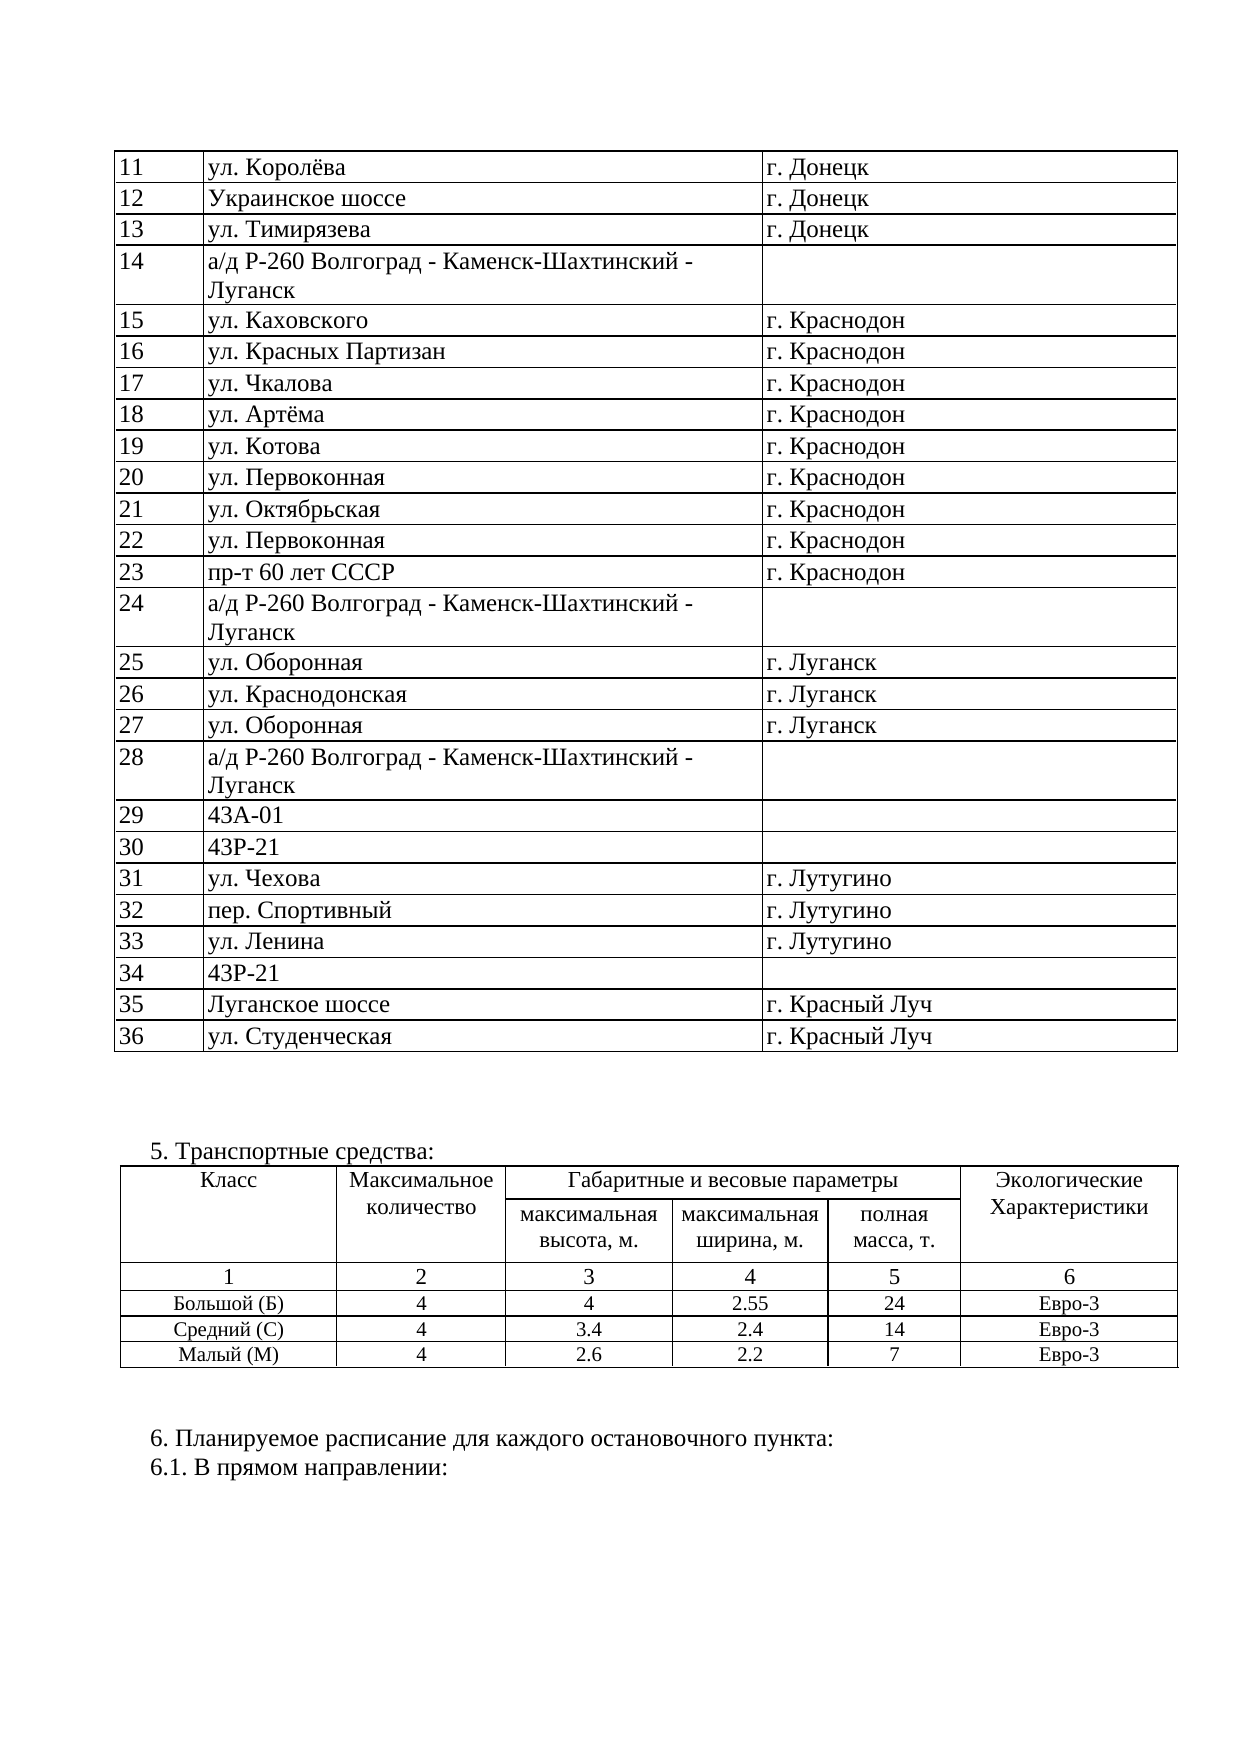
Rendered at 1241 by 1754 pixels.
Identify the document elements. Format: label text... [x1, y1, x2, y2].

table_cell [763, 587, 1177, 646]
table_cell 4 [506, 1291, 672, 1315]
table_cell полная масса, т. [829, 1200, 960, 1262]
table_cell 4 [337, 1317, 505, 1341]
table_cell Евро-3 [961, 1317, 1177, 1341]
table_cell г. Донецк [763, 152, 1177, 181]
table_cell 7 [829, 1342, 960, 1366]
table_cell ул. Чкалова [204, 368, 762, 398]
table_cell 11 [115, 152, 203, 181]
table_cell 4 [337, 1291, 505, 1315]
table_cell 33 [115, 926, 203, 956]
table_cell г. Донецк [763, 181, 1177, 213]
table_cell [763, 740, 1177, 799]
table_cell 25 [115, 647, 203, 677]
table_cell г. Краснодон [763, 398, 1177, 429]
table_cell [204, 246, 762, 303]
table_cell ул. Королёва [204, 152, 762, 181]
text 6. Планируемое расписание для каждого остановочного пункта: [150, 1423, 1090, 1452]
table_cell 32 [115, 895, 203, 925]
table_cell Луганское шоссе [204, 990, 762, 1019]
table_cell 43А-01 [204, 801, 762, 831]
table_cell 2.6 [506, 1342, 672, 1366]
table_header Габаритные и весовые параметры [506, 1167, 960, 1198]
table_cell 3.4 [506, 1317, 672, 1341]
table_cell 28 [115, 741, 203, 799]
table_cell г. Краснодон [763, 366, 1177, 398]
table_cell [763, 799, 1177, 831]
table_cell ул. Оборонная [204, 710, 762, 740]
table_cell Евро-3 [961, 1291, 1177, 1315]
table_header Экологические Характеристики [961, 1167, 1177, 1262]
table_cell г. Луганск [763, 677, 1177, 708]
table_cell пр-т 60 лет СССР [204, 557, 762, 587]
table_cell 29 [115, 800, 203, 831]
table_cell а/д Р-260 Волгоград - Каменск-Шахтинский - Луганск [204, 742, 762, 799]
table_cell 2.4 [673, 1317, 827, 1341]
table_header Максимальное количество [337, 1167, 505, 1262]
table_cell 21 [115, 493, 203, 524]
table_cell г. Лутугино [763, 862, 1177, 893]
table_cell г. Луганск [763, 646, 1177, 677]
table_cell 5 [829, 1263, 960, 1289]
table_cell г. Краснодон [763, 304, 1177, 335]
table_cell Евро-3 [961, 1342, 1177, 1366]
table_cell г. Краснодон [763, 524, 1177, 555]
table_cell г. Лутугино [763, 925, 1177, 956]
table_cell ул. Артёма [204, 400, 762, 429]
text 6.1. В прямом направлении: [150, 1452, 1090, 1481]
table_cell 12 [115, 183, 203, 213]
table_cell [763, 831, 1177, 862]
table_cell максимальная ширина, м. [673, 1200, 827, 1262]
table_cell Украинское шоссе [204, 183, 762, 213]
table_cell 27 [115, 710, 203, 740]
table_cell ул. Октябрьская [204, 494, 762, 524]
table_cell [763, 956, 1177, 988]
table_cell г. Краснодон [763, 461, 1177, 492]
table_cell [763, 244, 1177, 303]
table_cell 13 [115, 214, 203, 244]
table_cell 2.2 [673, 1342, 827, 1366]
table_cell 4 [337, 1342, 505, 1366]
table_cell 14 [829, 1317, 960, 1341]
table_cell 26 [115, 678, 203, 708]
table_cell ул. Краснодонская [204, 679, 762, 708]
table_cell 22 [115, 525, 203, 555]
table_cell 4 [673, 1263, 827, 1289]
table_cell г. Краснодон [763, 335, 1177, 366]
table_cell ул. Первоконная [204, 462, 762, 492]
table_cell 17 [115, 368, 203, 398]
table_cell а/д Р-260 Волгоград - Каменск-Шахтинский - Луганск [204, 588, 762, 646]
table_cell г. Краснодон [763, 492, 1177, 524]
table_cell 1 [121, 1263, 336, 1289]
text 5. Транспортные средства: [150, 1136, 1090, 1165]
table_cell ул. Чехова [204, 864, 762, 893]
table_cell ул. Студенческая [204, 1021, 762, 1051]
table_cell г. Лутугино [763, 894, 1177, 925]
table_cell 2 [337, 1263, 505, 1289]
table_cell 18 [115, 399, 203, 429]
table_cell ул. Ленина [204, 927, 762, 956]
table_cell ул. Котова [204, 431, 762, 461]
table_cell 15 [115, 305, 203, 335]
table_cell ул. Тимирязева [204, 215, 762, 244]
table_cell 30 [115, 832, 203, 862]
table_cell ул. Первоконная [204, 525, 762, 555]
table_cell ул. Оборонная [204, 647, 762, 677]
table_header Класс [121, 1167, 336, 1262]
table_cell Малый (М) [121, 1342, 336, 1366]
table_cell ул. Каховского [204, 305, 762, 335]
table_cell 36 [115, 1020, 203, 1051]
table_cell г. Луганск [763, 709, 1177, 740]
table_cell 35 [115, 989, 203, 1019]
table_cell 24 [829, 1291, 960, 1315]
table_cell 14 [115, 245, 203, 303]
table_cell 19 [115, 430, 203, 461]
table_cell 23 [115, 556, 203, 587]
table_cell 24 [115, 588, 203, 646]
table_cell г. Краснодон [763, 555, 1177, 587]
table_cell пер. Спортивный [204, 895, 762, 925]
table_cell 3 [506, 1263, 672, 1289]
table_cell г. Красный Луч [763, 1019, 1177, 1051]
table_cell 43Р-21 [204, 958, 762, 988]
table_cell 16 [115, 336, 203, 366]
table_cell ул. Красных Партизан [204, 337, 762, 366]
table_cell г. Донецк [763, 213, 1177, 244]
table_cell 6 [961, 1263, 1177, 1289]
table_cell 34 [115, 958, 203, 988]
table_cell Средний (С) [121, 1317, 336, 1341]
table_cell Большой (Б) [121, 1291, 336, 1315]
table_cell 2.55 [673, 1291, 827, 1315]
table_cell г. Краснодон [763, 429, 1177, 461]
table_cell 43Р-21 [204, 832, 762, 862]
table_cell 20 [115, 462, 203, 492]
table_cell г. Красный Луч [763, 988, 1177, 1019]
table_cell 31 [115, 863, 203, 893]
table_cell максимальная высота, м. [506, 1200, 672, 1262]
